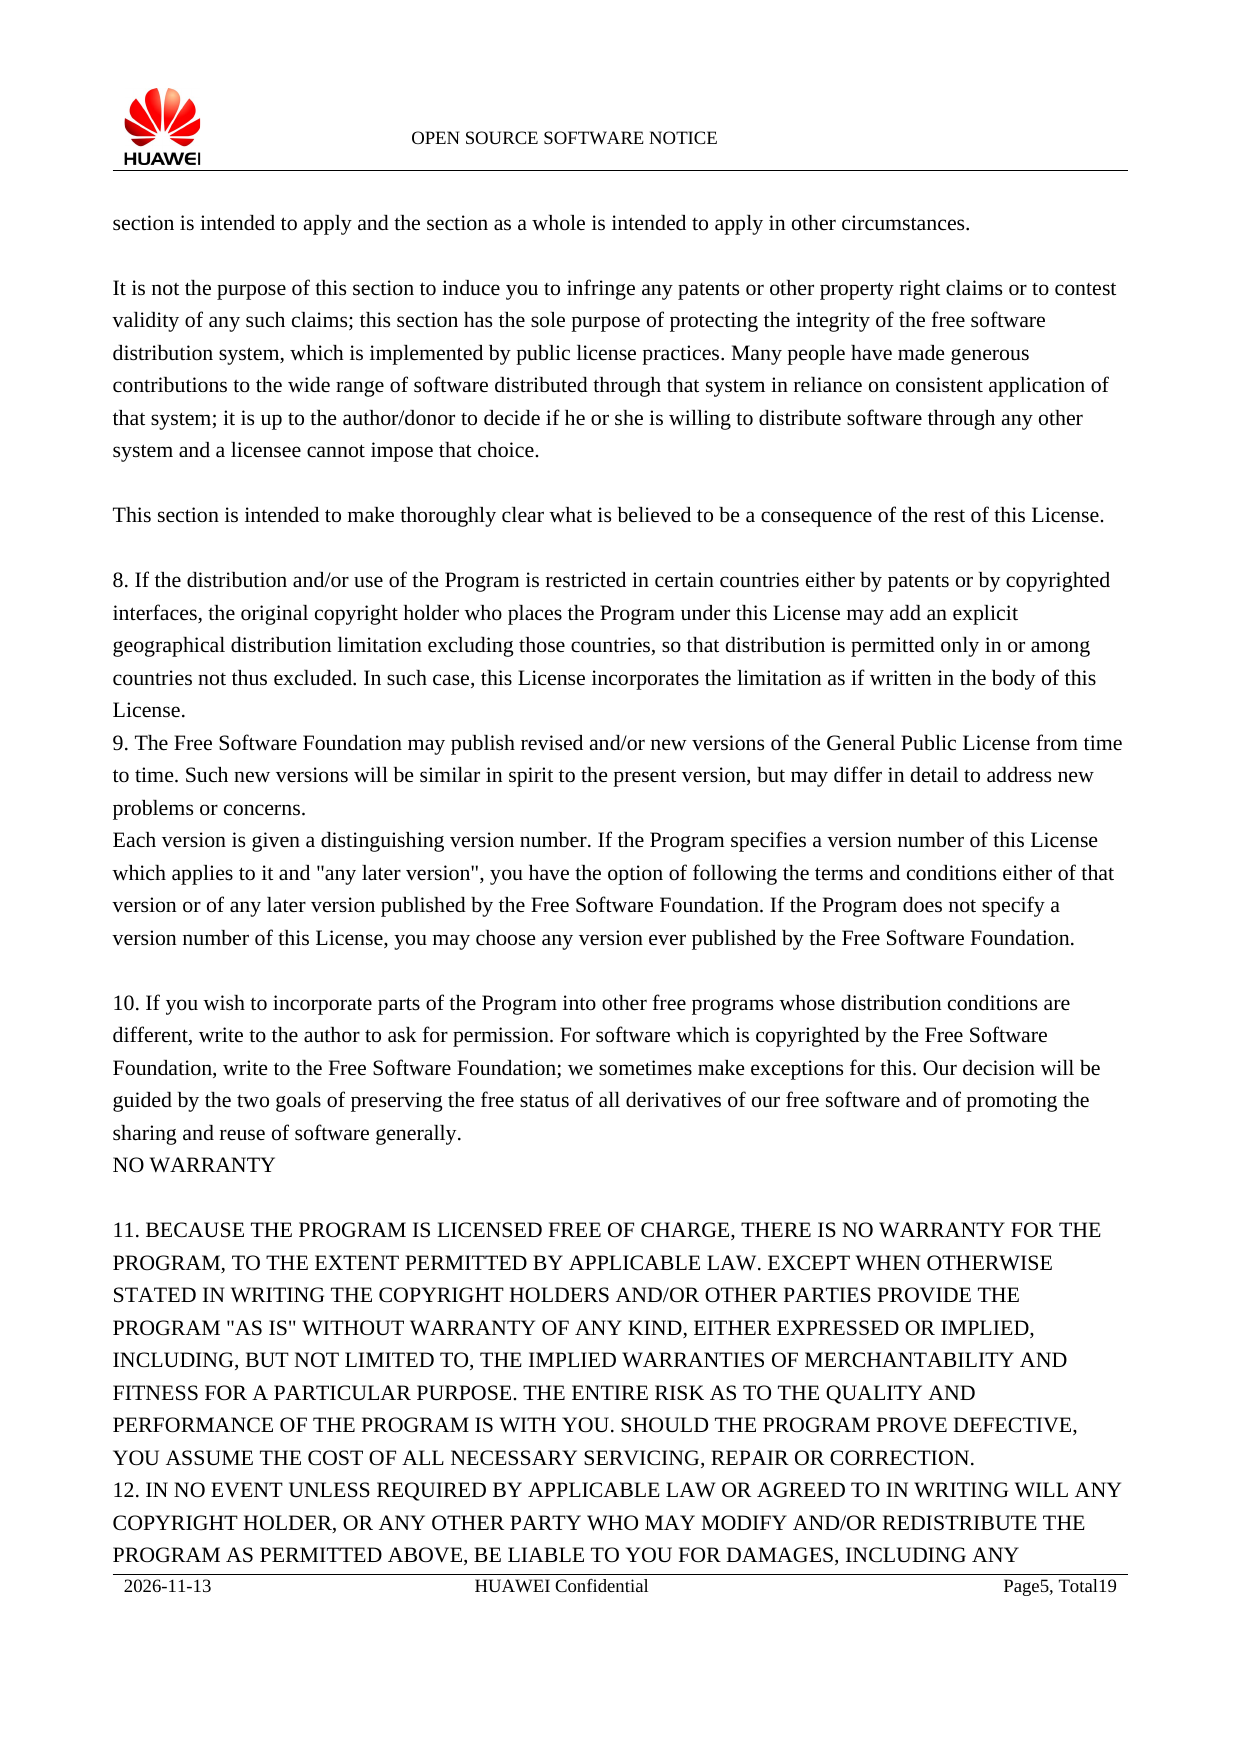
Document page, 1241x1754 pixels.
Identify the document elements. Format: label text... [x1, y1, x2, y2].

picture [124, 88, 201, 165]
